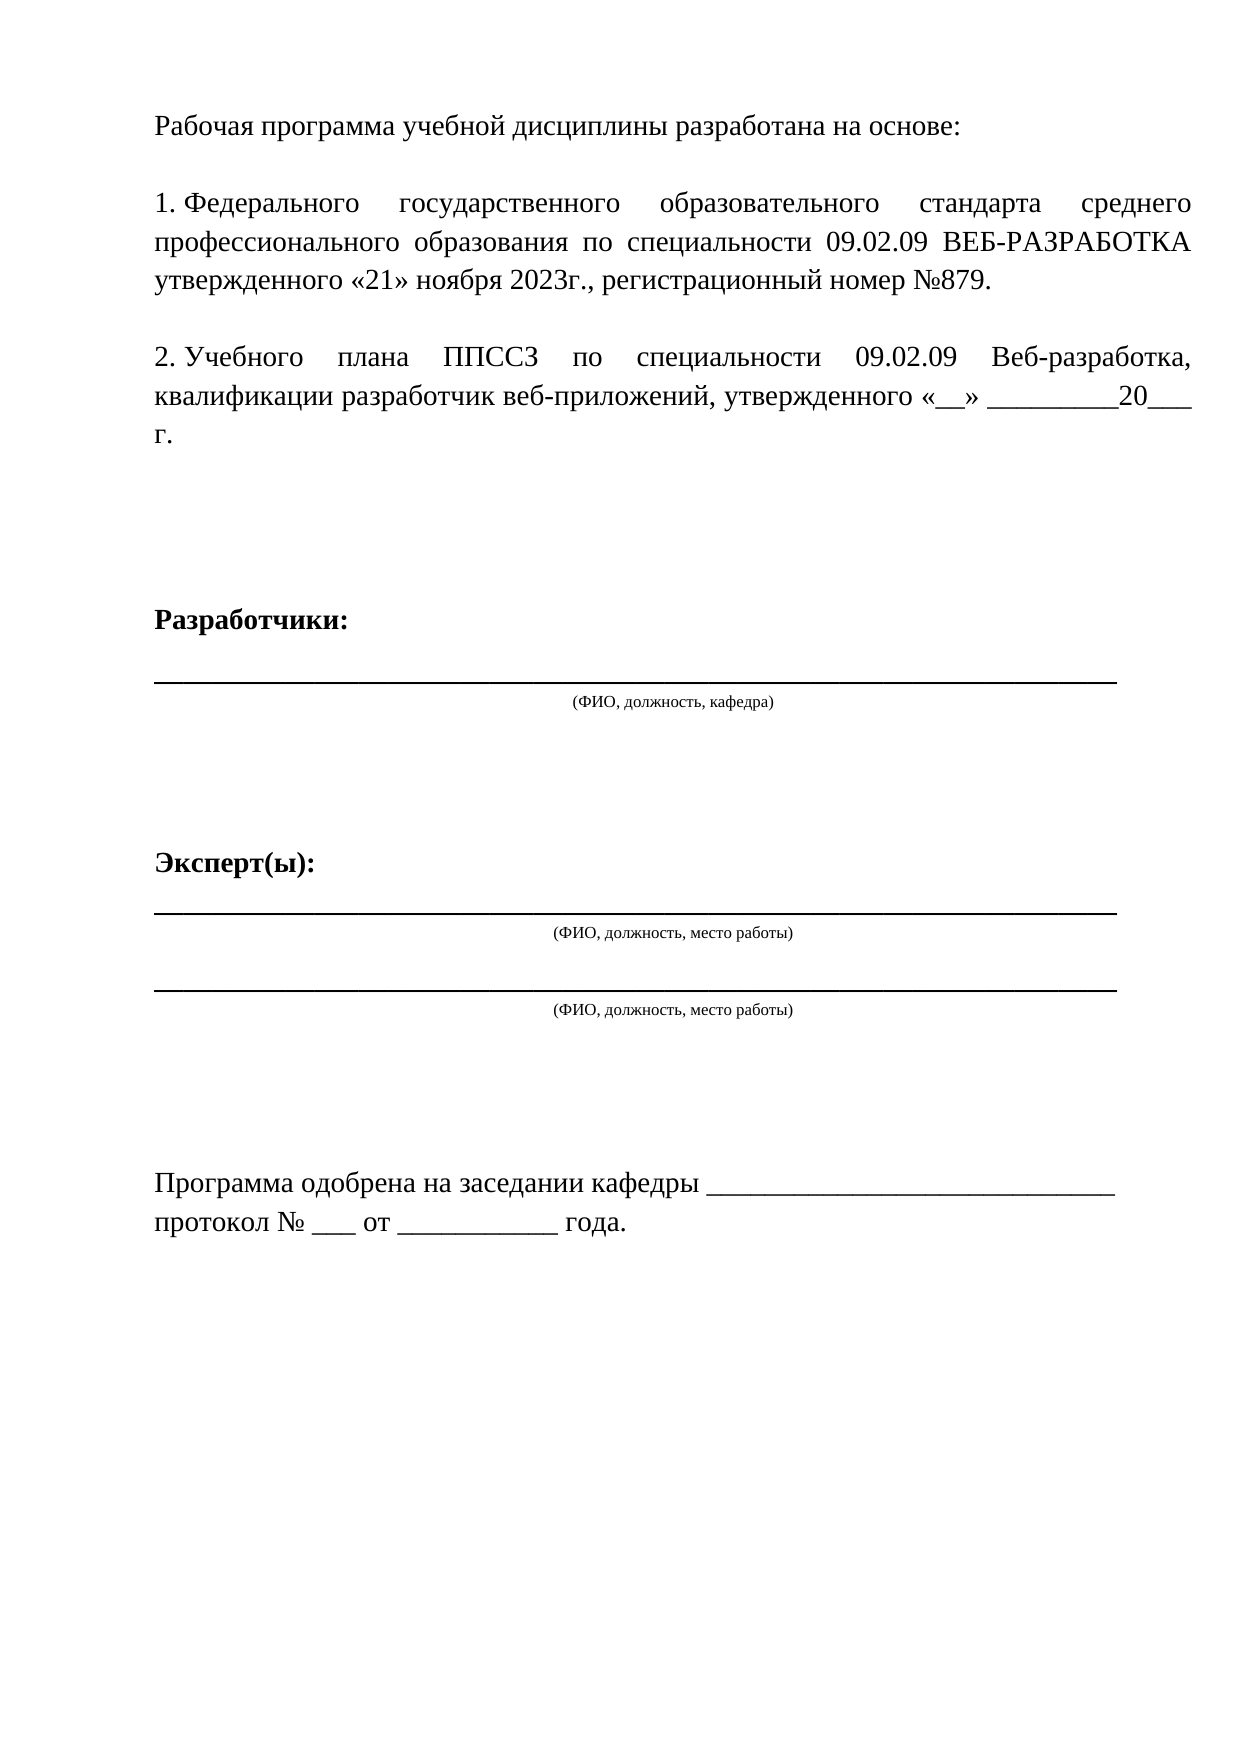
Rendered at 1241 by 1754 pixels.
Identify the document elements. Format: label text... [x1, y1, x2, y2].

text __________________________________________________________________ [154, 961, 1192, 994]
list Учебного плана ППССЗ по специальности 09.02.09 Веб-разработка, квалификации разработчик веб-приложений, утвержденного «__» _________20___ г. [154, 339, 1192, 450]
text Эксперт(ы): [154, 845, 1192, 879]
text Рабочая программа учебной дисциплины разработана на основе: [154, 108, 1192, 142]
text (ФИО, должность, место работы) [154, 922, 1192, 956]
text __________________________________________________________________ [154, 884, 1192, 917]
text Программа одобрена на заседании кафедры ____________________________ [154, 1166, 1192, 1199]
text (ФИО, должность, кафедра) [154, 691, 1192, 725]
text протокол № ___ от ___________ года. [154, 1204, 1192, 1238]
text (ФИО, должность, место работы) [154, 999, 1192, 1033]
text __________________________________________________________________ [154, 653, 1192, 686]
list Федерального государственного образовательного стандарта среднего профессионального образования по специальности 09.02.09 ВЕБ-РАЗРАБОТКА утвержденного «21» ноября 2023г., регистрационный номер №879. [154, 185, 1192, 296]
text Разработчики: [154, 602, 1192, 636]
